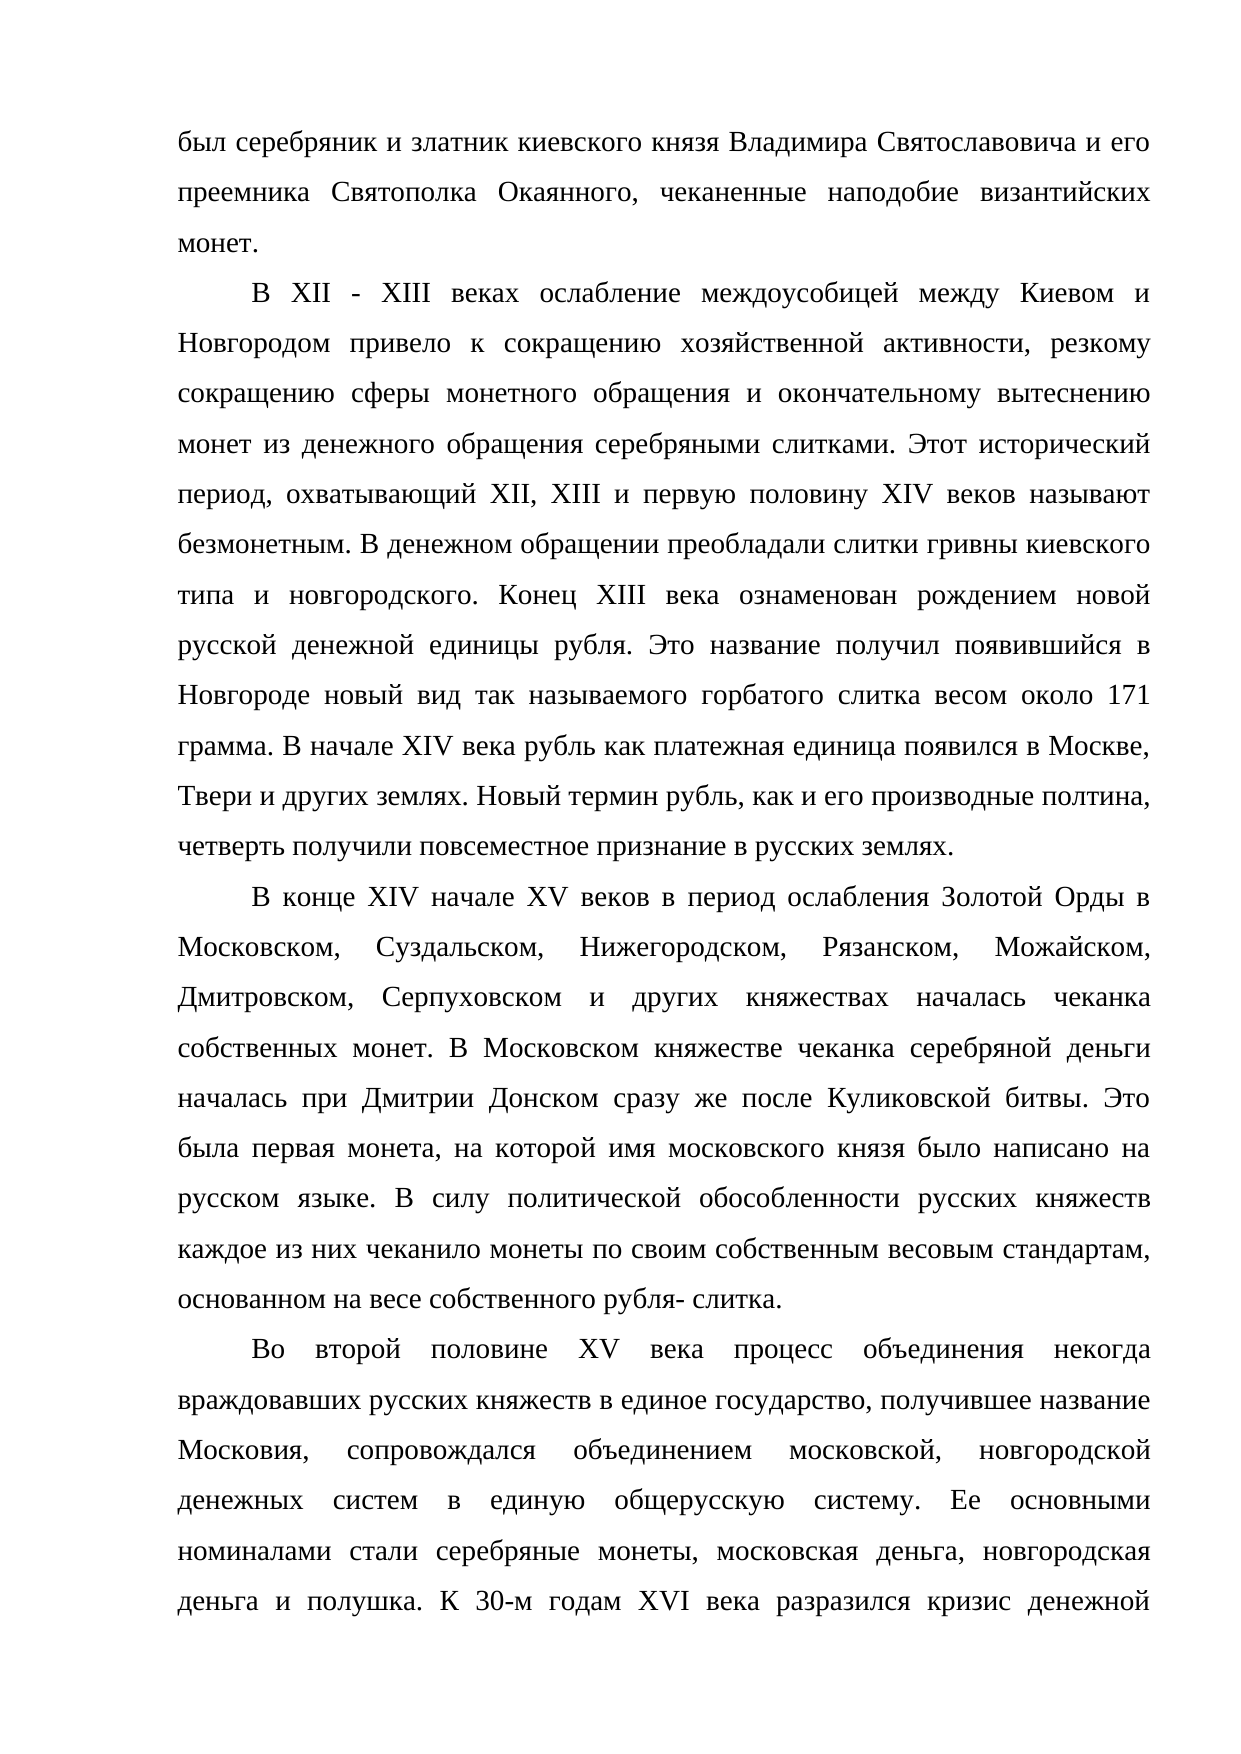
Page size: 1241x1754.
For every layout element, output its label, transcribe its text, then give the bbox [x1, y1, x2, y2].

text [177, 124, 1152, 258]
text В конце XIV начале XV веков в период ослабления Золотой Орды в Московском, Суздальском, Нижегородском, Рязанском, Можайском, Дмитровском, Серпуховском и других княжествах началась чеканка собственных монет. В Московском княжестве чеканка серебряной деньги началась при Дмитрии Донском сразу же после Куликовской битвы. Это была первая монета, на которой имя московского князя было написано на русском языке. В силу политической обособленности русских княжеств каждое из них чеканило монеты по своим собственным весовым стандартам, основанном на весе собственного рубля- слитка. [177, 879, 1152, 1315]
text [177, 1332, 1152, 1617]
text В XII - XIII веках ослабление междоусобицей между Киевом и Новгородом привело к сокращению хозяйственной активности, резкому сокращению сферы монетного обращения и окончательному вытеснению монет из денежного обращения серебряными слитками. Этот исторический период, охватывающий XII, XIII и первую половину XIV веков называют безмонетным. В денежном обращении преобладали слитки гривны киевского типа и новгородского. Конец XIII века ознаменован рождением новой русской денежной единицы рубля. Это название получил появившийся в Новгороде новый вид так называемого горбатого слитка весом около 171 грамма. В начале XIV века рубль как платежная единица появился в Москве, Твери и других землях. Новый термин рубль, как и его производные полтина, четверть получили повсеместное признание в русских землях. [177, 275, 1152, 862]
